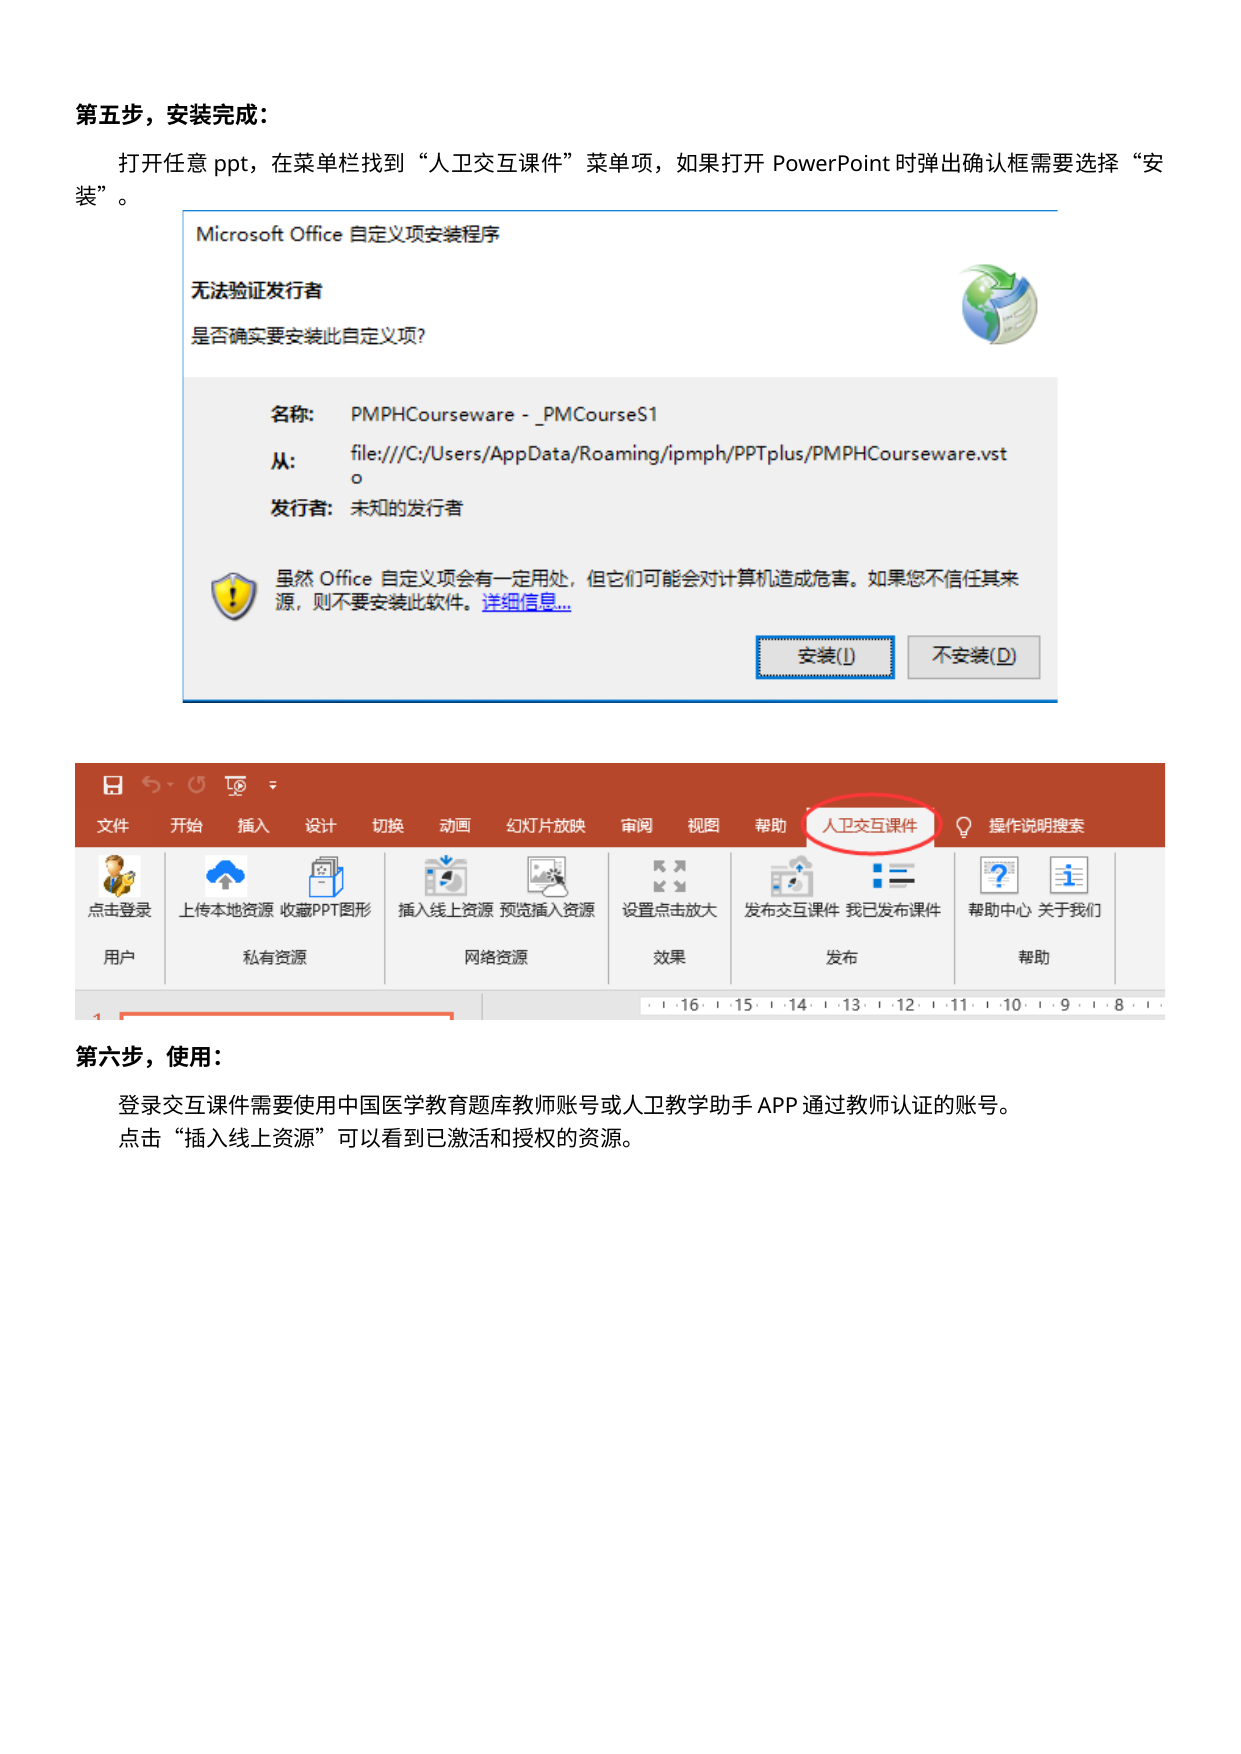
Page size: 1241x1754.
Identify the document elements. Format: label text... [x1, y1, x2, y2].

picture [182, 210, 1058, 703]
text 第六步，使用： [75, 1023, 1165, 1088]
text 第五步，安装完成： [75, 81, 1165, 146]
text 点击“插入线上资源”可以看到已激活和授权的资源。 [75, 1121, 1165, 1153]
text 打开任意ppt，在菜单栏找到“人卫交互课件”菜单项，如果打开PowerPoint时弹出确认框需要选择“安装”。 [75, 146, 1165, 211]
text 登录交互课件需要使用中国医学教育题库教师账号或人卫教学助手APP通过教师认证的账号。 [75, 1088, 1165, 1121]
picture [75, 763, 1166, 1020]
